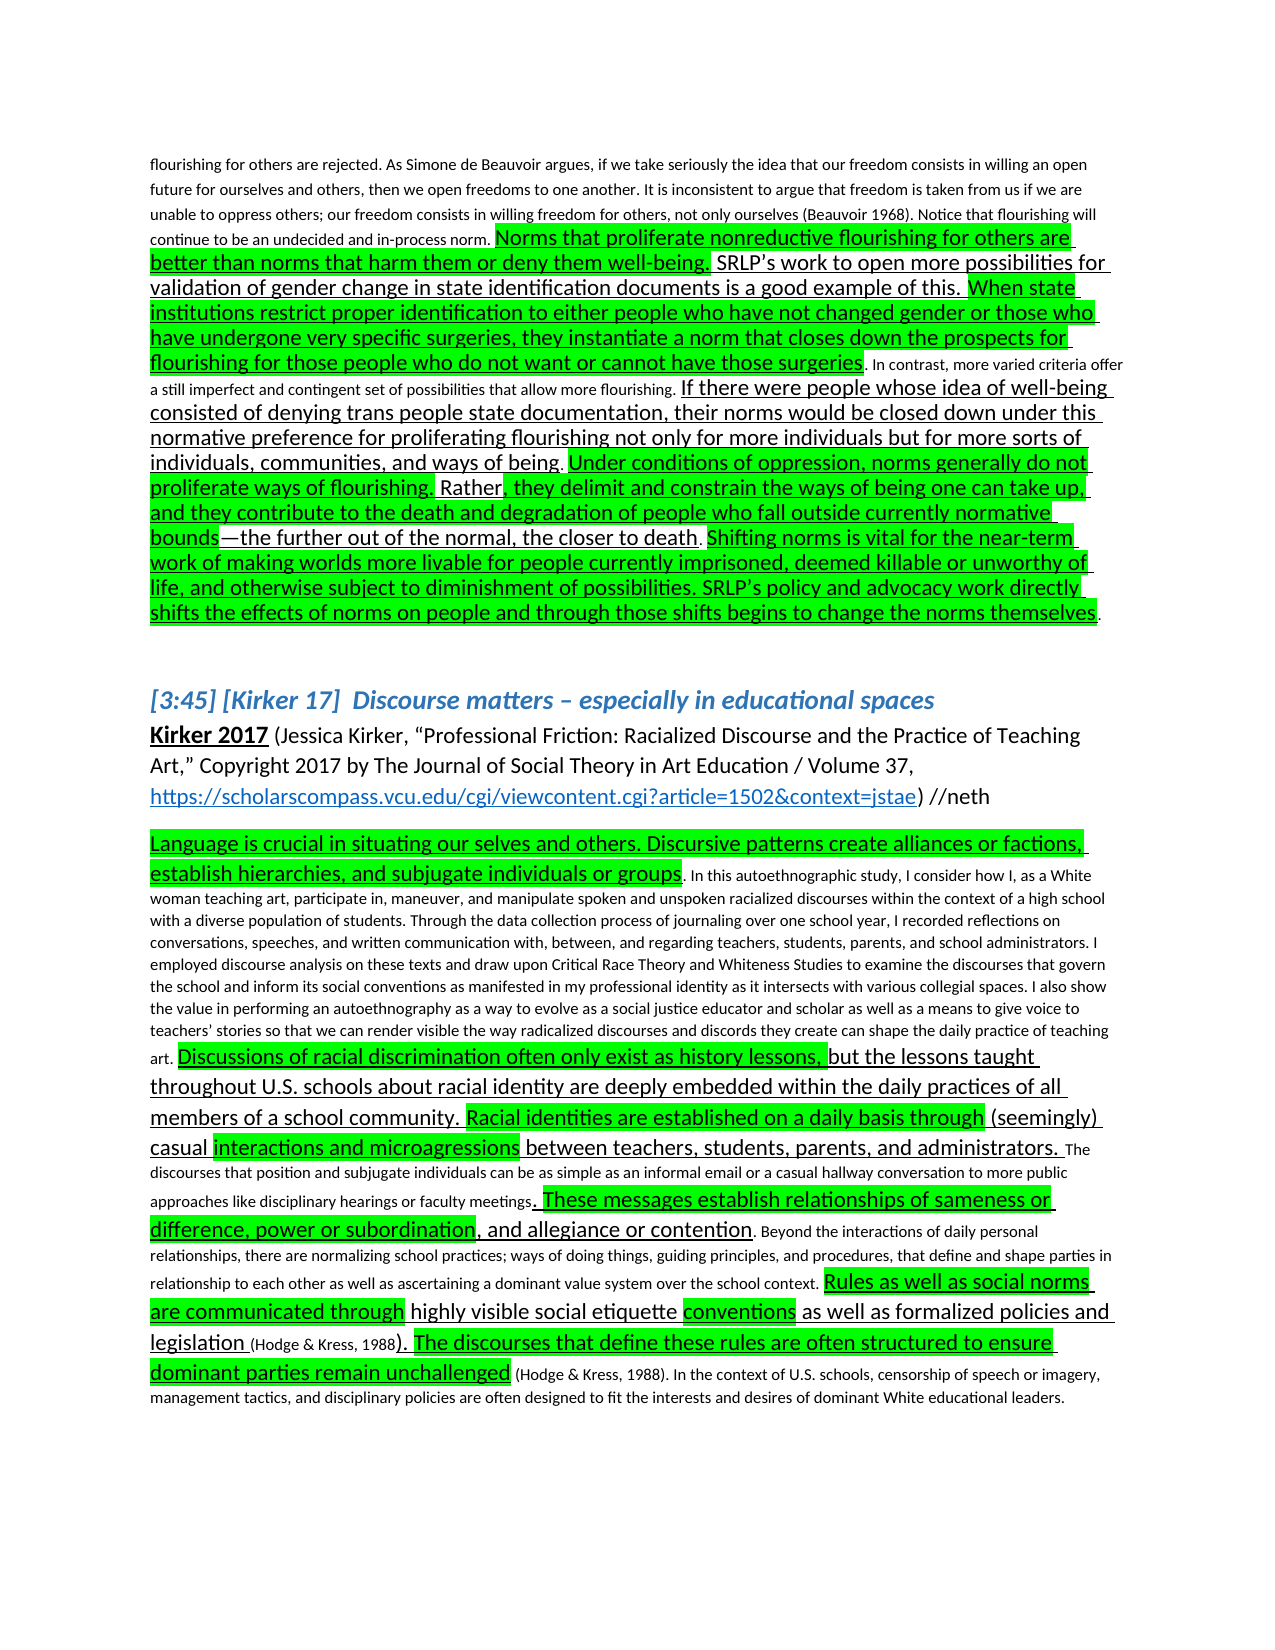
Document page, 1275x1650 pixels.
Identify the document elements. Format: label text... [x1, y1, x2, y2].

text Kirker 2017 (Jessica Kirker, “Professional Friction: Racialized Discourse and the Practice of Teaching Art,” Copyright 2017 by The Journal of Social Theory in Art Education / Volume 37, https://scholarscompass.vcu.edu/cgi/viewcontent.cgi?article=1502&context=jstae) //neth [150, 719, 1125, 810]
subtitle [3:45] [Kirker 17] Discourse matters – especially in educational spaces [150, 683, 1125, 716]
text Language is crucial in situating our selves and others. Discursive patterns create alliances or factions, establish hierarchies, and subjugate individuals or groups. In this autoethnographic study, I consider how I, as a White woman teaching art, participate in, maneuver, and manipulate spoken and unspoken racialized discourses within the context of a high school with a diverse population of students. Through the data collection process of journaling over one school year, I recorded reflections on conversations, speeches, and written communication with, between, and regarding teachers, students, parents, and school administrators. I employed discourse analysis on these texts and draw upon Critical Race Theory and Whiteness Studies to examine the discourses that govern the school and inform its social conventions as manifested in my professional identity as it intersects with various collegial spaces. I also show the value in performing an autoethnography as a way to evolve as a social justice educator and scholar as well as a means to give voice to teachers’ stories so that we can render visible the way radicalized discourses and discords they create can shape the daily practice of teaching art. Discussions of racial discrimination often only exist as history lessons, but the lessons taught throughout U.S. schools about racial identity are deeply embedded within the daily practices of all members of a school community. Racial identities are established on a daily basis through (seemingly) casual interactions and microagressions between teachers, students, parents, and administrators. The discourses that position and subjugate individuals can be as simple as an informal email or a casual hallway conversation to more public approaches like disciplinary hearings or faculty meetings. These messages establish relationships of sameness or difference, power or subordination, and allegiance or contention. Beyond the interactions of daily personal relationships, there are normalizing school practices; ways of doing things, guiding principles, and procedures, that define and shape parties in relationship to each other as well as ascertaining a dominant value system over the school context. Rules as well as social norms are communicated through highly visible social etiquette conventions as well as formalized policies and legislation (Hodge & Kress, 1988). The discourses that define these rules are often structured to ensure dominant parties remain unchallenged (Hodge & Kress, 1988). In the context of U.S. schools, censorship of speech or imagery, management tactics, and disciplinary policies are often designed to fit the interests and desires of dominant White educational leaders. [150, 829, 1125, 1408]
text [150, 150, 1125, 625]
